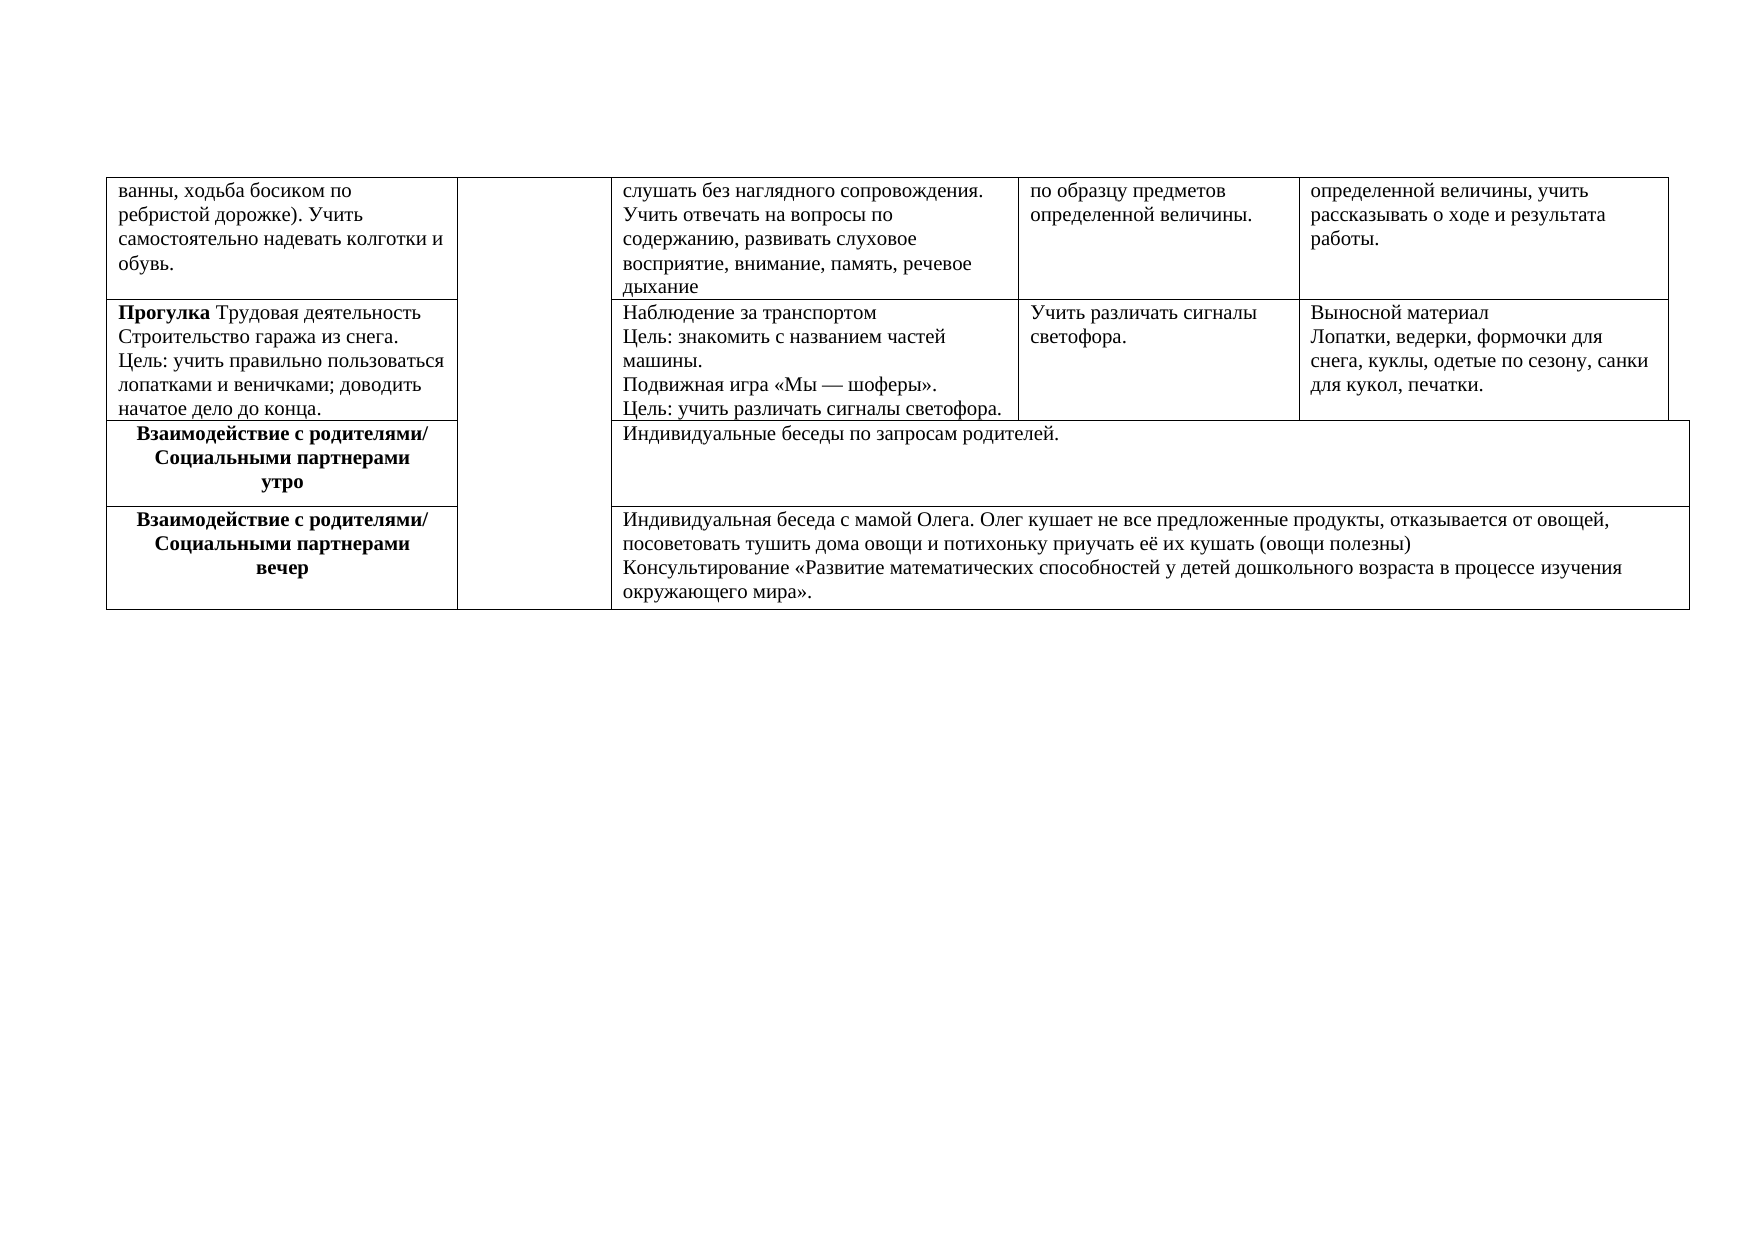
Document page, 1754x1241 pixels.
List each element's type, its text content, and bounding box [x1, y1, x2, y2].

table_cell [1019, 178, 1299, 298]
table_cell Наблюдение за транспортом Цель: знакомить с названием частей машины. Подвижная игра «Мы — шоферы». Цель: учить различать сигналы светофора. [612, 300, 1018, 420]
table_cell Взаимодействие с родителями/ Социальными партнерами вечер [107, 507, 457, 608]
table_cell Индивидуальные беседы по запросам родителей. [612, 421, 1689, 506]
table_cell Учить различать сигналы светофора. [1019, 300, 1299, 420]
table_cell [612, 178, 1018, 298]
table_cell Выносной материал Лопатки, ведерки, формочки для снега, куклы, одетые по сезону, санки для кукол, печатки. [1300, 300, 1668, 420]
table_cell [107, 178, 457, 298]
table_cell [1300, 178, 1668, 298]
table_cell Индивидуальная беседа с мамой Олега. Олег кушает не все предложенные продукты, отказывается от овощей, посоветовать тушить дома овощи и потихоньку приучать её их кушать (овощи полезны) Консультирование «Развитие математических способностей у детей дошкольного возраста в процессе изучения окружающего мира». [612, 507, 1689, 608]
table_cell Взаимодействие с родителями/ Социальными партнерами утро [107, 421, 457, 506]
